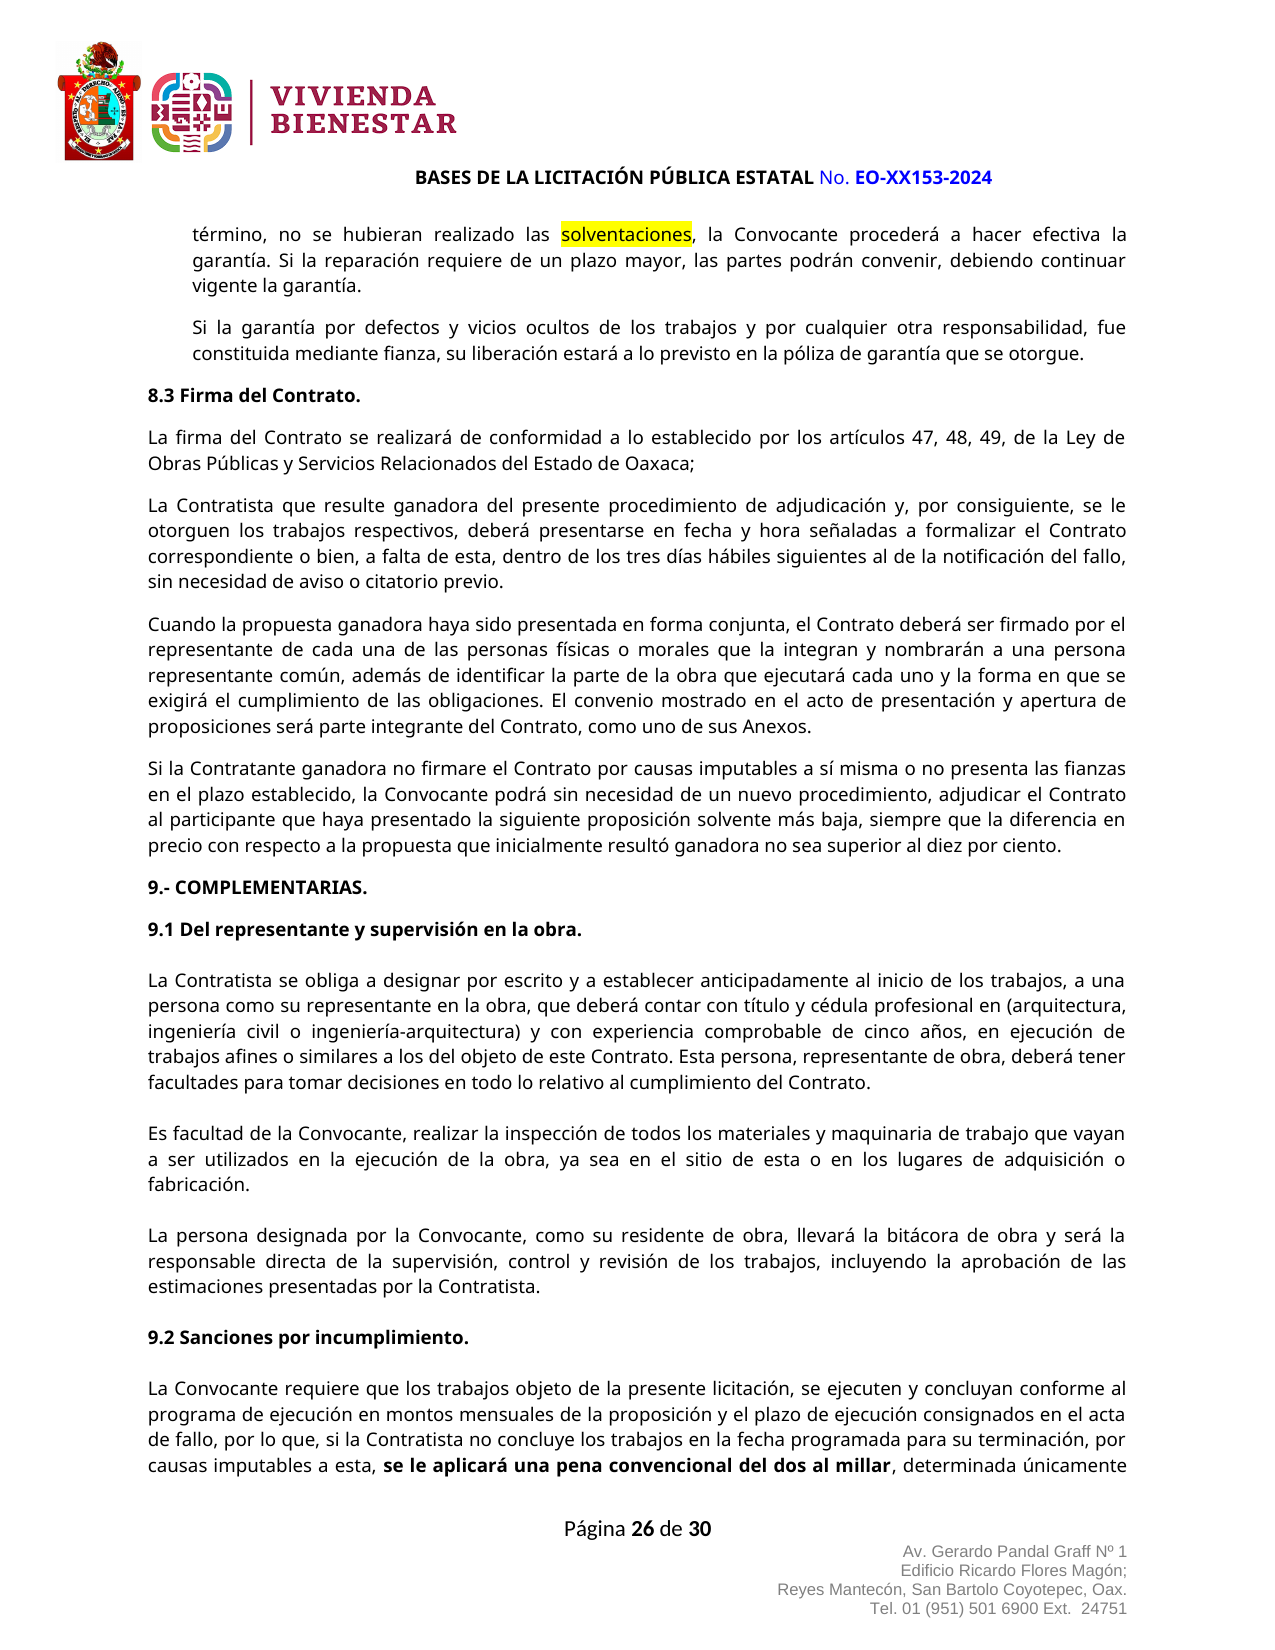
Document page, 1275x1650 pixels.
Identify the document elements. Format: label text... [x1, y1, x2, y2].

text 9.- COMPLEMENTARIAS. [148, 874, 1127, 899]
picture [55, 41, 143, 163]
text La Contratista que resulte ganadora del presente procedimiento de adjudicación y, por consiguiente, se le otorguen los trabajos respectivos, deberá presentarse en fecha y hora señaladas a formalizar el Contrato correspondiente o bien, a falta de esta, dentro de los tres días hábiles siguientes al de la notificación del fallo, sin necesidad de aviso o citatorio previo. [148, 492, 1127, 594]
text La Contratista se obliga a designar por escrito y a establecer anticipadamente al inicio de los trabajos, a una persona como su representante en la obra, que deberá contar con título y cédula profesional en (arquitectura, ingeniería civil o ingeniería-arquitectura) y con experiencia comprobable de cinco años, en ejecución de trabajos afines o similares a los del objeto de este Contrato. Esta persona, representante de obra, deberá tener facultades para tomar decisiones en todo lo relativo al cumplimiento del Contrato. [148, 967, 1127, 1095]
text Cuando la propuesta ganadora haya sido presentada en forma conjunta, el Contrato deberá ser firmado por el representante de cada una de las personas físicas o morales que la integran y nombrarán a una persona representante común, además de identificar la parte de la obra que ejecutará cada uno y la forma en que se exigirá el cumplimiento de las obligaciones. El convenio mostrado en el acto de presentación y apertura de proposiciones será parte integrante del Contrato, como uno de sus Anexos. [148, 611, 1127, 739]
text La persona designada por la Convocante, como su residente de obra, llevará la bitácora de obra y será la responsable directa de la supervisión, control y revisión de los trabajos, incluyendo la aprobación de las estimaciones presentadas por la Contratista. [148, 1222, 1127, 1299]
text 9.1 Del representante y supervisión en la obra. [148, 916, 1127, 942]
text La firma del Contrato se realizará de conformidad a lo establecido por los artículos 47, 48, 49, de la Ley de Obras Públicas y Servicios Relacionados del Estado de Oaxaca; [148, 424, 1127, 476]
text Es facultad de la Convocante, realizar la inspección de todos los materiales y maquinaria de trabajo que vayan a ser utilizados en la ejecución de la obra, ya sea en el sitio de esta o en los lugares de adquisición o fabricación. [148, 1120, 1127, 1197]
text Si la garantía por defectos y vicios ocultos de los trabajos y por cualquier otra responsabilidad, fue constituida mediante fianza, su liberación estará a lo previsto en la póliza de garantía que se otorgue. [192, 315, 1127, 366]
picture [147, 64, 473, 161]
text 8.3 Firma del Contrato. [148, 382, 1127, 408]
text 9.2 Sanciones por incumplimiento. [148, 1324, 1127, 1350]
text Si la Contratante ganadora no firmare el Contrato por causas imputables a sí misma o no presenta las fianzas en el plazo establecido, la Convocante podrá sin necesidad de un nuevo procedimiento, adjudicar el Contrato al participante que haya presentado la siguiente proposición solvente más baja, siempre que la diferencia en precio con respecto a la propuesta que inicialmente resultó ganadora no sea superior al diez por ciento. [148, 755, 1127, 857]
